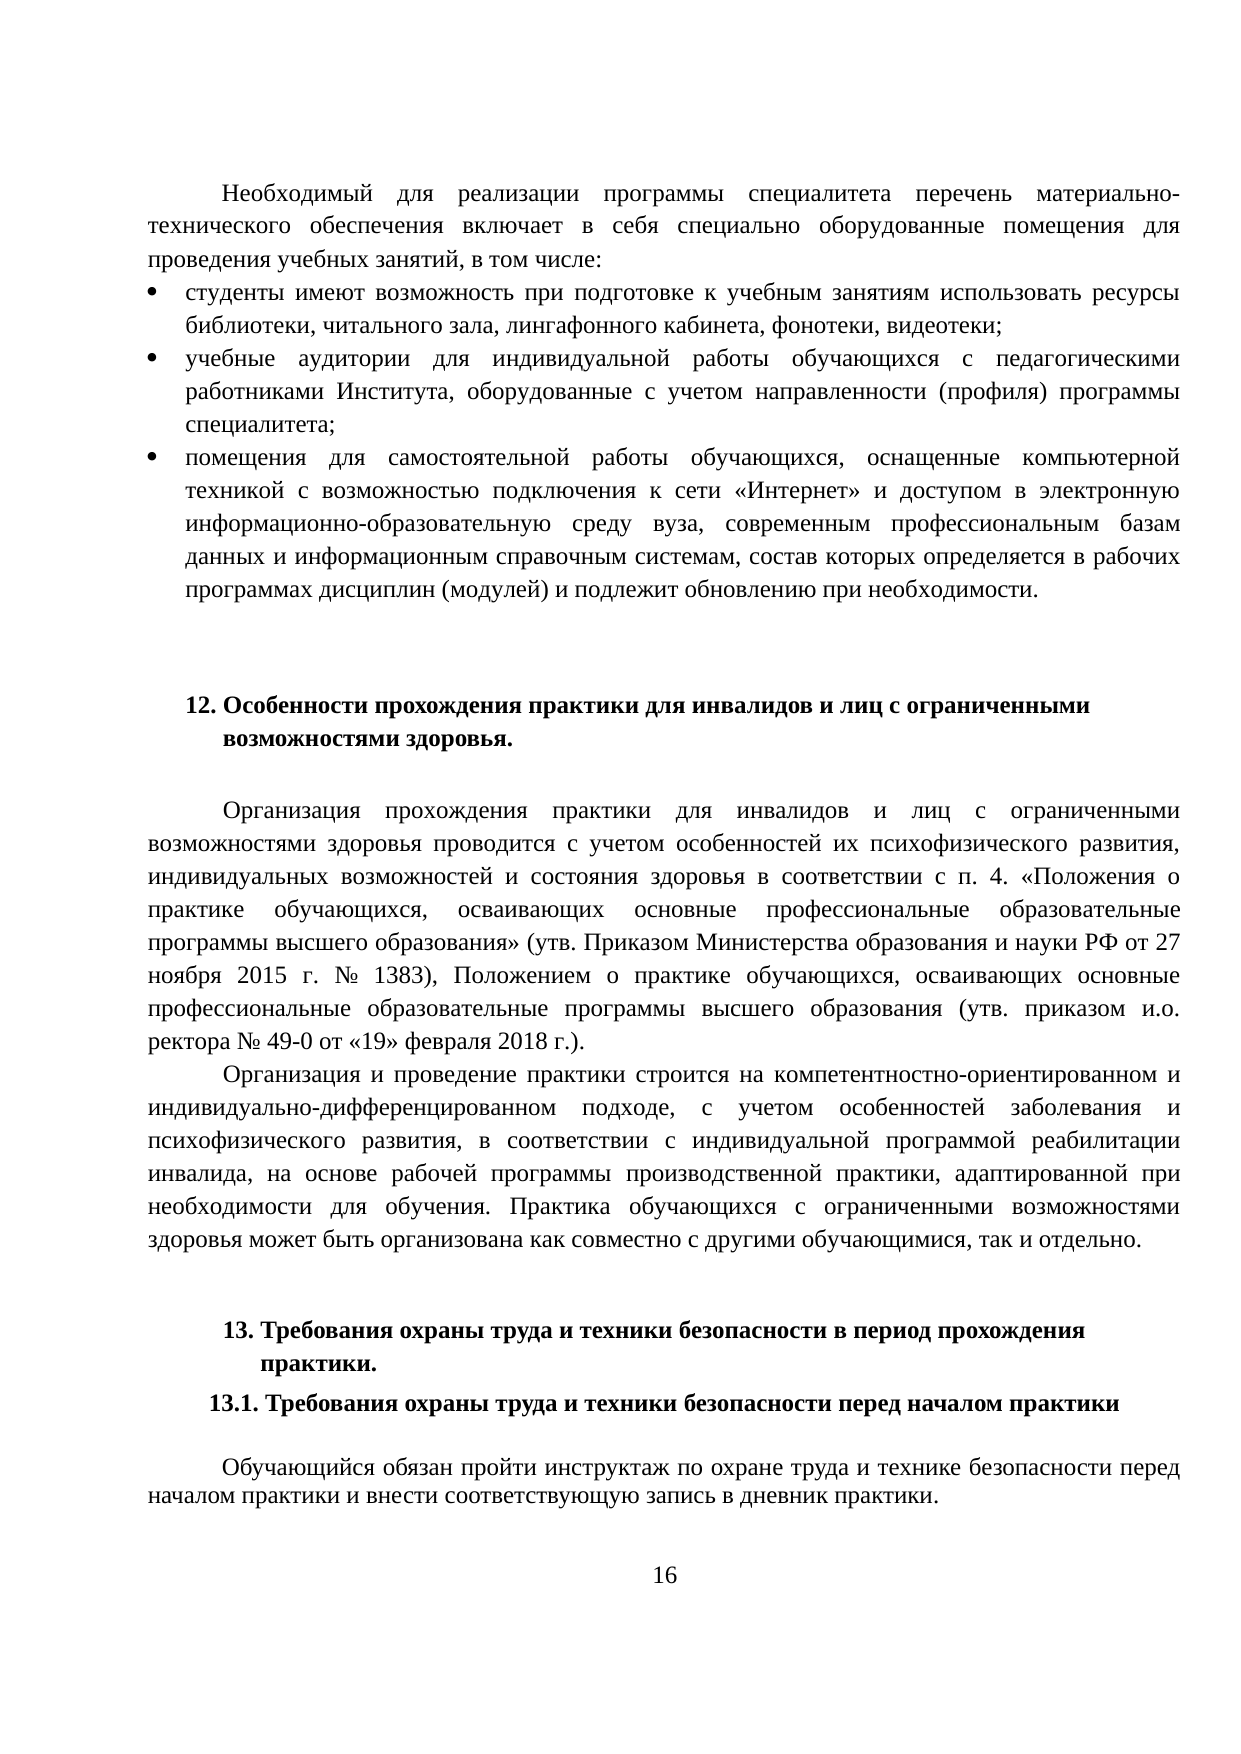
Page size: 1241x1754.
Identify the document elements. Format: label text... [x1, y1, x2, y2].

text 13.1. Требования охраны труда и техники безопасности перед началом практики [148, 1388, 1181, 1417]
list помещения для самостоятельной работы обучающихся, оснащенные компьютерной техникой с возможностью подключения к сети «Интернет» и доступом в электронную информационно-образовательную среду вуза, современным профессиональным базам данных и информационным справочным системам, состав которых определяется в рабочих программах дисциплин (модулей) и подлежит обновлению при необходимости. [148, 442, 1181, 603]
text Организация и проведение практики строится на компетентностно-ориентированном и индивидуально-дифференцированном подходе, с учетом особенностей заболевания и психофизического развития, в соответствии с индивидуальной программой реабилитации инвалида, на основе рабочей программы производственной практики, адаптированной при необходимости для обучения. Практика обучающихся с ограниченными возможностями здоровья может быть организована как совместно с другими обучающимися, так и отдельно. [148, 1059, 1181, 1253]
list Требования охраны труда и техники безопасности в период прохождения практики. [223, 1316, 1181, 1377]
text Организация прохождения практики для инвалидов и лиц с ограниченными возможностями здоровья проводится с учетом особенностей их психофизического развития, индивидуальных возможностей и состояния здоровья в соответствии с п. 4. «Положения о практике обучающихся, осваивающих основные профессиональные образовательные программы высшего образования» (утв. Приказом Министерства образования и науки РФ от 27 ноября 2015 г. № 1383), Положением о практике обучающихся, осваивающих основные профессиональные образовательные программы высшего образования (утв. приказом и.о. ректора № 49-0 от «19» февраля 2018 г.). [148, 795, 1181, 1055]
list учебные аудитории для индивидуальной работы обучающихся с педагогическими работниками Института, оборудованные с учетом направленности (профиля) программы специалитета; [148, 343, 1181, 437]
text Необходимый для реализации программы специалитета перечень материально-технического обеспечения включает в себя специально оборудованные помещения для проведения учебных занятий, в том числе: [148, 178, 1181, 272]
text Обучающийся обязан пройти инструктаж по охране труда и технике безопасности перед началом практики и внести соответствующую запись в дневник практики. [148, 1452, 1181, 1509]
list студенты имеют возможность при подготовке к учебным занятиям использовать ресурсы библиотеки, читального зала, лингафонного кабинета, фонотеки, видеотеки; [148, 277, 1181, 338]
text 12. Особенности прохождения практики для инвалидов и лиц с ограниченными возможностями здоровья. [185, 690, 1181, 752]
